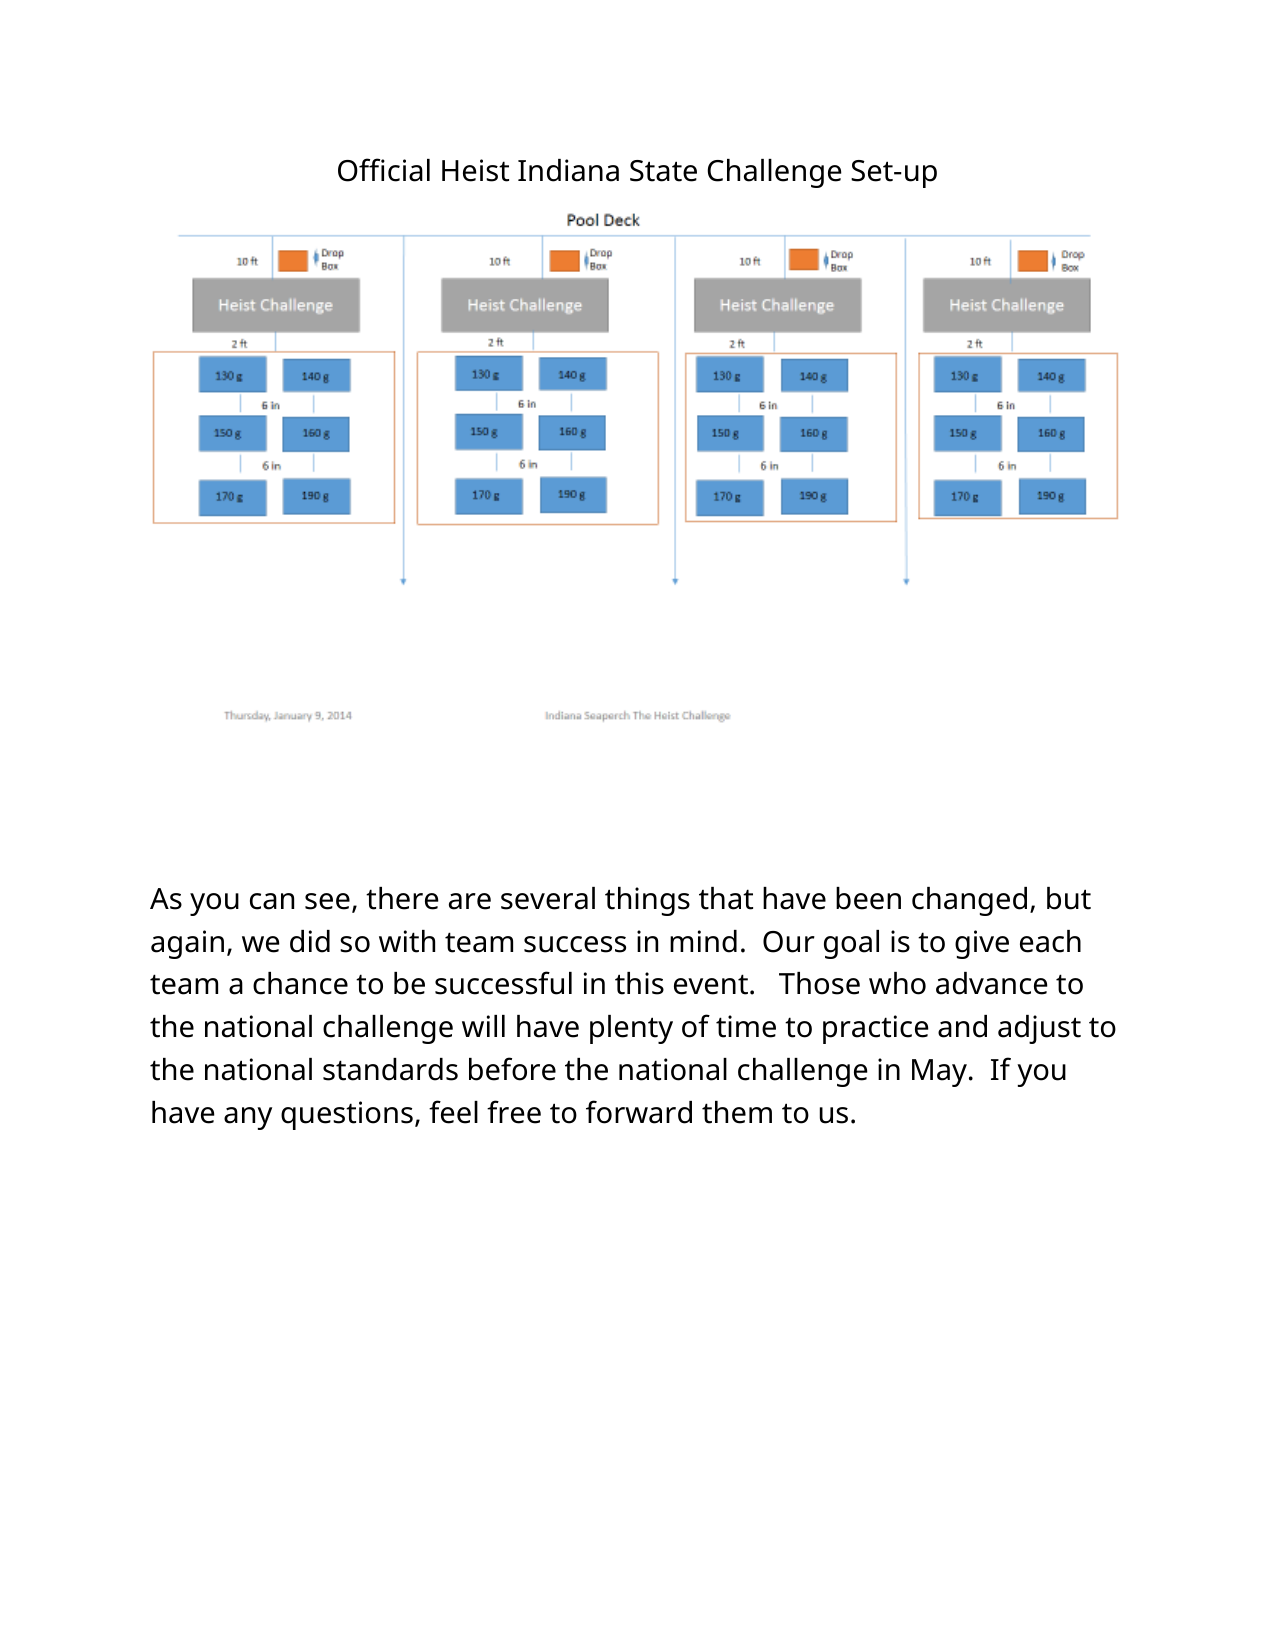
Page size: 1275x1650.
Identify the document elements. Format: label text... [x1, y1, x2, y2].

text Official Heist Indiana State Challenge Set-up [150, 150, 1125, 191]
picture [150, 191, 1125, 741]
text As you can see, there are several things that have been changed, but again, we did so with team success in mind. Our goal is to give each team a chance to be successful in this event. Those who advance to the national challenge will have plenty of time to practice and adjust to the national standards before the national challenge in May. If you have any questions, feel free to forward them to us. [150, 878, 1125, 1132]
